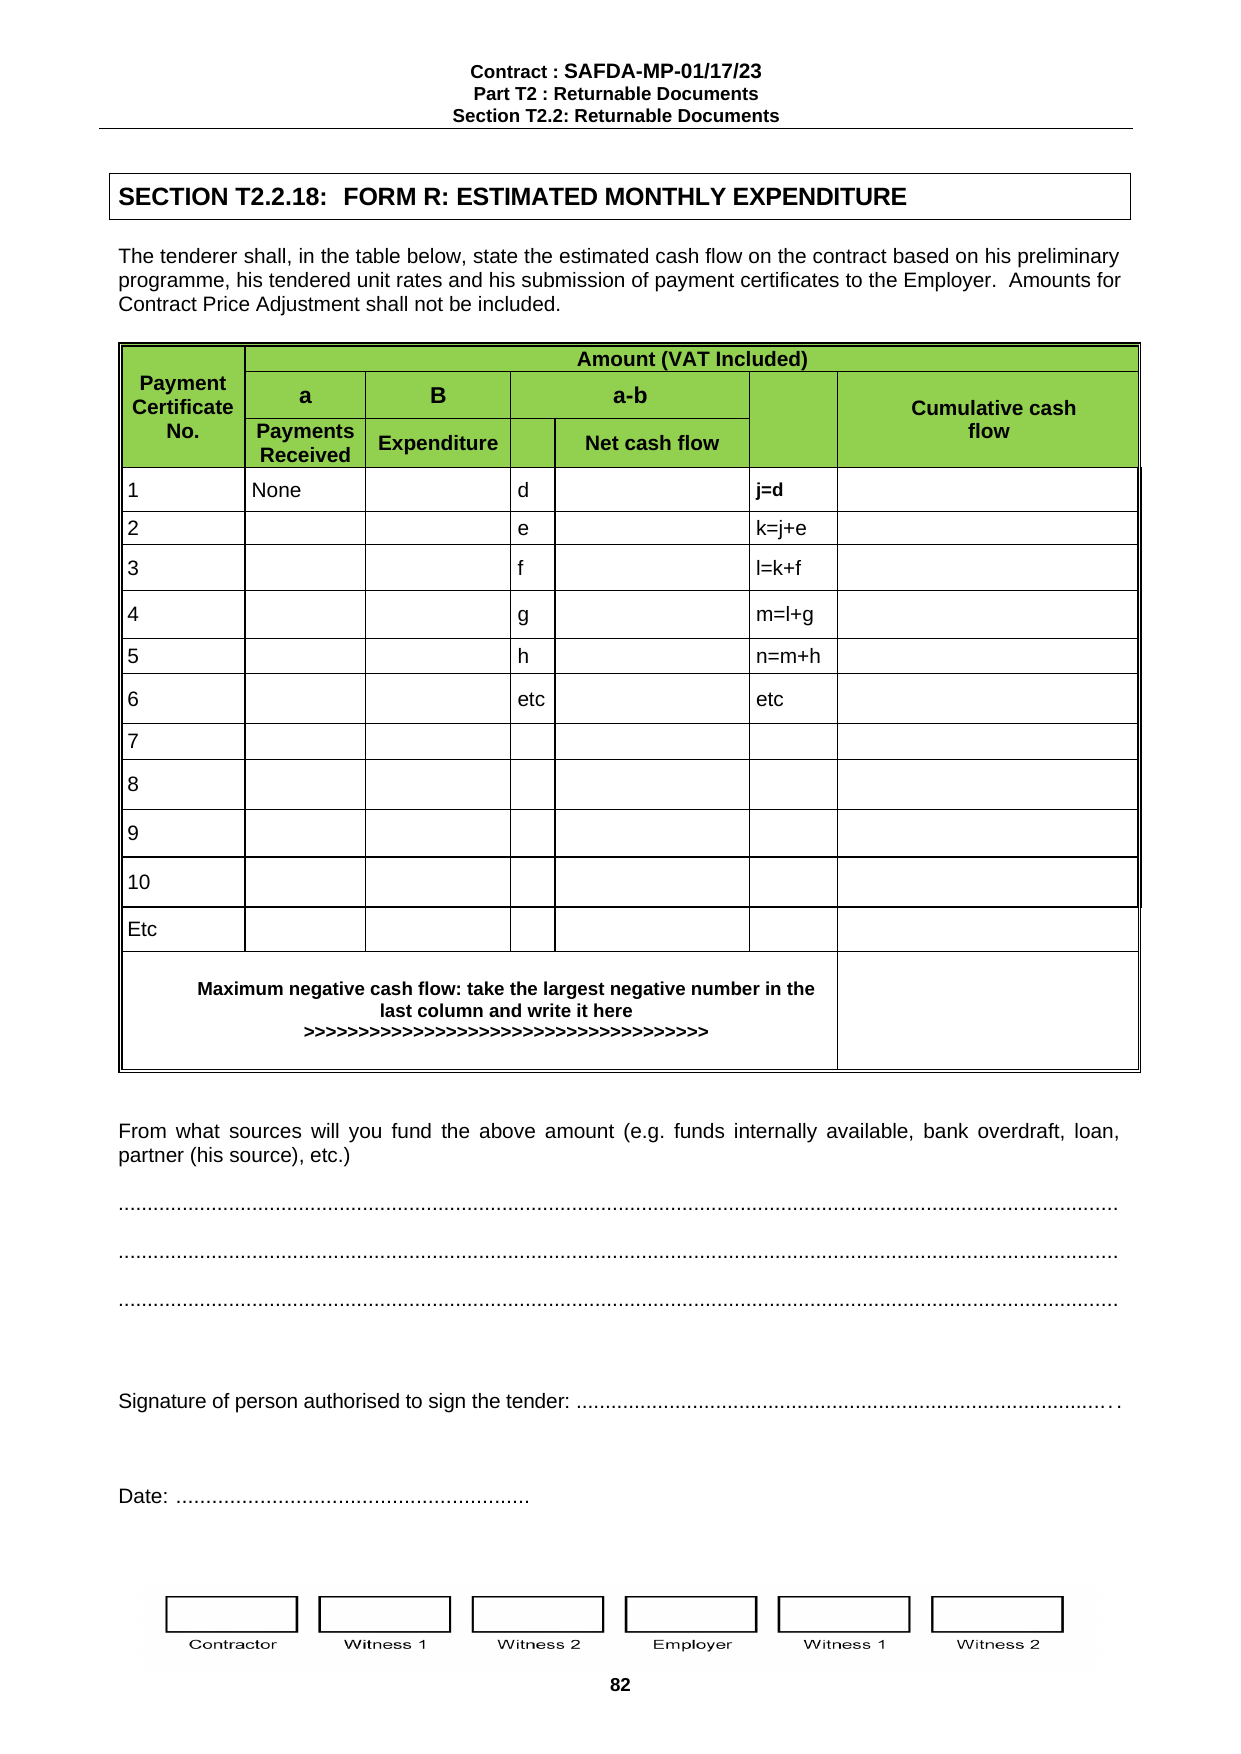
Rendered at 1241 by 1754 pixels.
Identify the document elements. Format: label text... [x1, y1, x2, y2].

table_cell [366, 468, 510, 511]
table_cell [511, 858, 554, 906]
table_cell [838, 858, 1137, 906]
table_cell [838, 591, 1137, 638]
table_cell m=l+g [750, 591, 837, 638]
table_cell [838, 908, 1138, 951]
table_header Amount (VAT Included) [246, 347, 1138, 371]
table_cell [556, 908, 749, 951]
table_cell l=k+f [750, 545, 837, 590]
table_cell Net cash flow [556, 419, 749, 467]
table_cell [366, 591, 510, 638]
table_cell f [511, 545, 554, 590]
table_cell [838, 724, 1137, 758]
table_cell etc [511, 674, 554, 723]
table_cell 1 [123, 468, 244, 511]
table_cell [511, 724, 554, 758]
table_cell 5 [123, 639, 244, 673]
table_cell [246, 512, 365, 544]
table_cell 8 [123, 760, 244, 808]
table_cell [556, 639, 749, 673]
table_cell [366, 908, 510, 951]
table_cell n=m+h [750, 639, 837, 673]
table_cell [366, 858, 510, 906]
table_cell [511, 419, 554, 467]
table_cell Expenditure [366, 419, 510, 467]
table_cell [838, 952, 1138, 1069]
table_cell 2 [123, 512, 244, 544]
table_cell [366, 810, 510, 856]
table_cell 7 [123, 724, 244, 758]
table_cell [511, 810, 554, 856]
table_cell [556, 512, 749, 544]
table_cell a-b [511, 372, 749, 418]
table_cell 10 [123, 858, 244, 906]
table_cell [838, 639, 1137, 673]
table_cell [750, 760, 837, 808]
table_cell a [246, 372, 365, 418]
table_cell [750, 372, 837, 467]
picture [137, 1578, 1103, 1674]
table_cell j=d [750, 468, 837, 511]
table_cell [750, 908, 837, 951]
table_cell [366, 639, 510, 673]
table_cell [246, 908, 365, 951]
table_cell 4 [123, 591, 244, 638]
table_cell [366, 760, 510, 808]
text Signature of person authorised to sign the tender: [118, 1388, 1122, 1412]
table_cell e [511, 512, 554, 544]
table_cell [556, 760, 749, 808]
table_cell [246, 858, 365, 906]
table_cell Cumulative cash flow [838, 372, 1138, 467]
table_cell 6 [123, 674, 244, 723]
table_cell 3 [123, 545, 244, 590]
table_cell [366, 674, 510, 723]
table_cell [838, 545, 1137, 590]
table_cell [750, 724, 837, 758]
table_cell [246, 724, 365, 758]
table_cell [366, 724, 510, 758]
table_cell [556, 545, 749, 590]
table_cell [511, 908, 554, 951]
table_cell [511, 760, 554, 808]
table_cell [750, 810, 837, 856]
table_header Payment Certificate No. [123, 347, 244, 467]
table_cell None [246, 468, 365, 511]
table_cell [556, 468, 749, 511]
text From what sources will you fund the above amount (e.g. funds internally available, bank overdraft, loan, partner (his source), etc.) [118, 1119, 1122, 1167]
table_cell [246, 810, 365, 856]
table_cell B [366, 372, 510, 418]
table_cell Etc [123, 908, 244, 951]
table_cell [838, 468, 1137, 511]
table_cell etc [750, 674, 837, 723]
table_cell [246, 545, 365, 590]
table_cell Maximum negative cash flow: take the largest negative number in the last column and write it here >>>>>>>>>>>>>>>>>>>>>>>>>>>>>>>>>>>>> [123, 952, 837, 1069]
table_cell 9 [123, 810, 244, 856]
table_cell [556, 858, 749, 906]
table_cell [556, 591, 749, 638]
table_cell [246, 639, 365, 673]
table_cell [556, 674, 749, 723]
table_cell [246, 674, 365, 723]
text Date: [118, 1484, 1122, 1508]
table_cell [838, 810, 1137, 856]
table_cell [246, 760, 365, 808]
table_cell [366, 512, 510, 544]
table_cell h [511, 639, 554, 673]
table_cell k=j+e [750, 512, 837, 544]
list SECTION T2.2.18: FORM R: ESTIMATED MONTHLY EXPENDITURE [110, 174, 1130, 219]
table_cell g [511, 591, 554, 638]
table_cell d [511, 468, 554, 511]
table_cell [750, 858, 837, 906]
table_cell [366, 545, 510, 590]
table_cell [838, 674, 1137, 723]
table_cell [556, 810, 749, 856]
table_cell [556, 724, 749, 758]
table_cell Payments Received [246, 419, 365, 467]
text The tenderer shall, in the table below, state the estimated cash flow on the contract based on his preliminary programme, his tendered unit rates and his submission of payment certificates to the Employer. Amounts for Contract Price Adjustment shall not be included. [118, 244, 1122, 316]
table_cell [838, 760, 1137, 808]
table_cell [246, 591, 365, 638]
table_cell [838, 512, 1137, 544]
